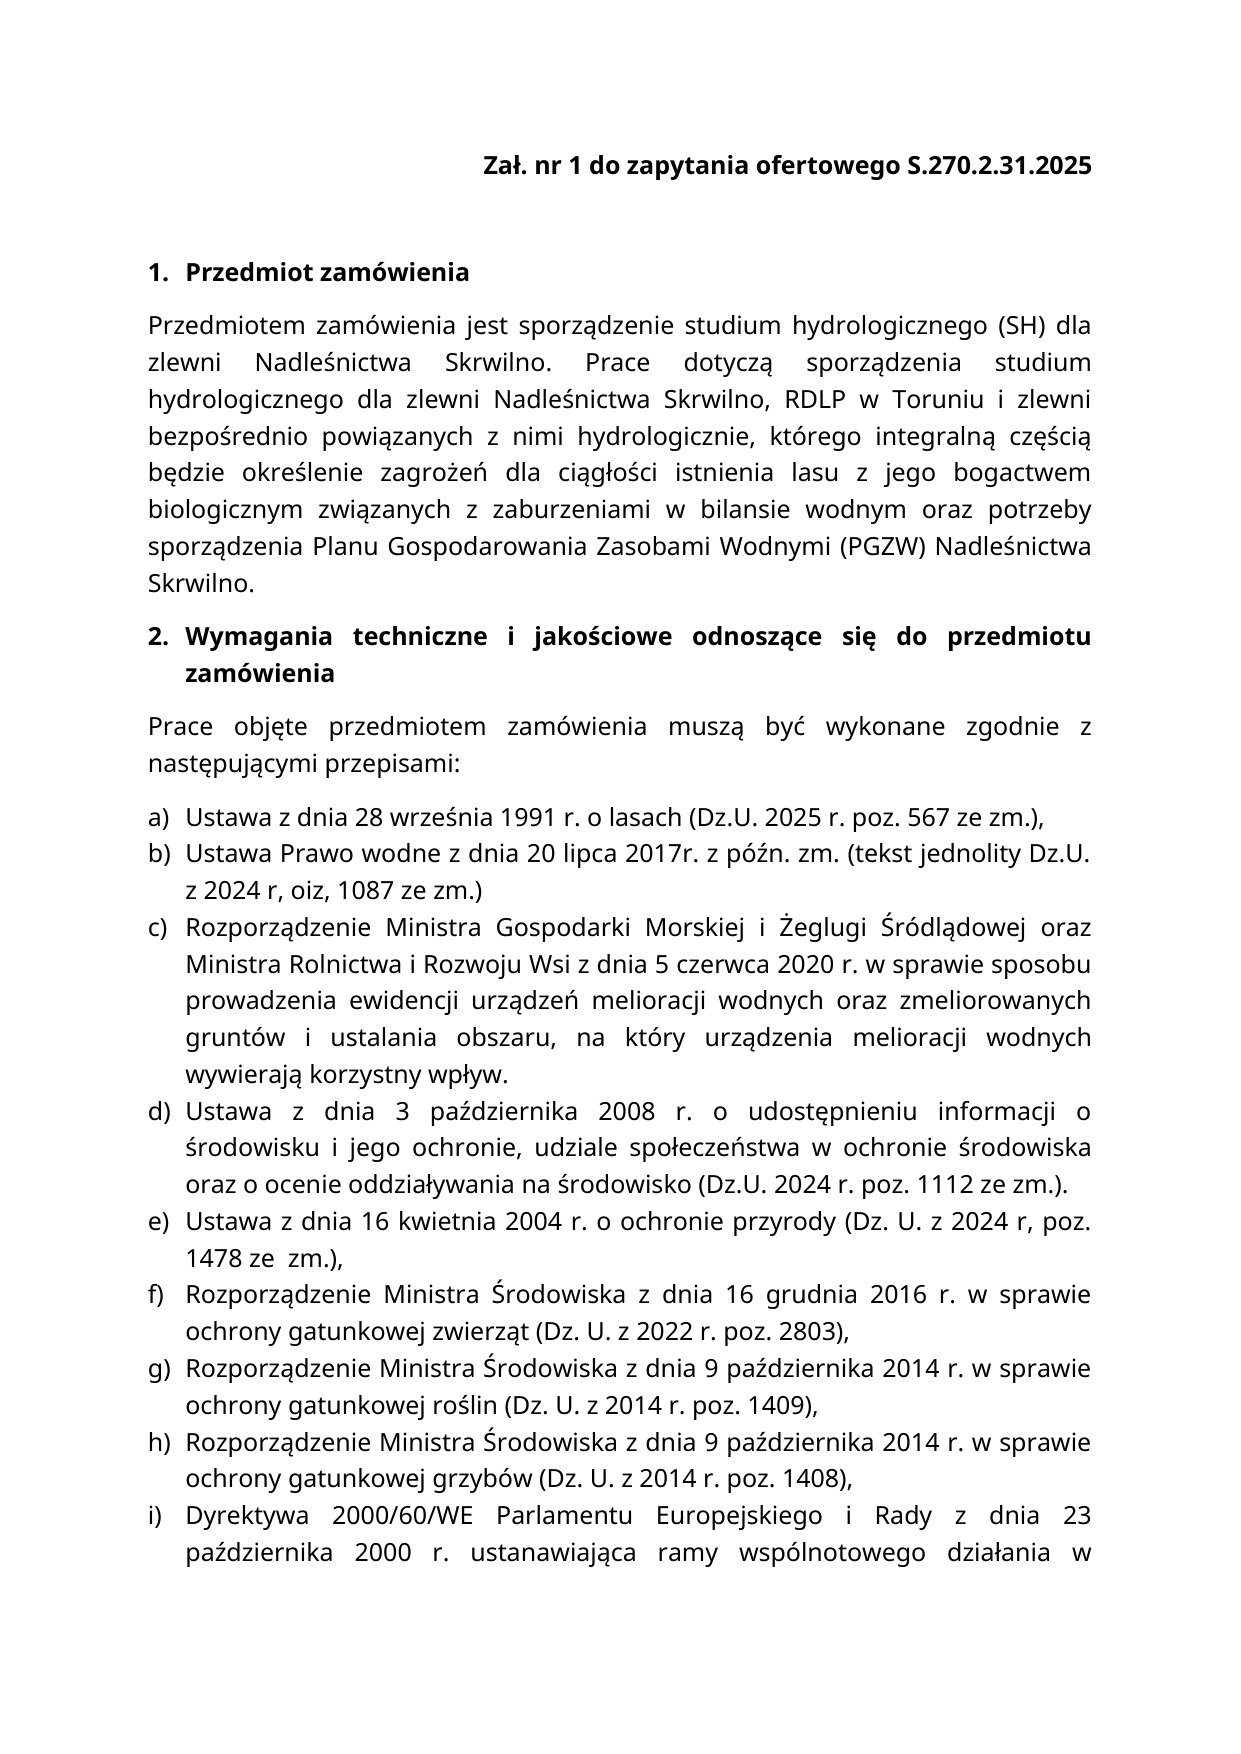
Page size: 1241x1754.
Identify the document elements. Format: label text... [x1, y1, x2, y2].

text Przedmiotem zamówienia jest sporządzenie studium hydrologicznego (SH) dla zlewni Nadleśnictwa Skrwilno. Prace dotyczą sporządzenia studium hydrologicznego dla zlewni Nadleśnictwa Skrwilno, RDLP w Toruniu i zlewni bezpośrednio powiązanych z nimi hydrologicznie, którego integralną częścią będzie określenie zagrożeń dla ciągłości istnienia lasu z jego bogactwem biologicznym związanych z zaburzeniami w bilansie wodnym oraz potrzeby sporządzenia Planu Gospodarowania Zasobami Wodnymi (PGZW) Nadleśnictwa Skrwilno. [148, 308, 1093, 599]
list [148, 1498, 1093, 1569]
list Ustawa z dnia 28 września 1991 r. o lasach (Dz.U. 2025 r. poz. 567 ze zm.), [148, 799, 1093, 833]
text Prace objęte przedmiotem zamówienia muszą być wykonane zgodnie z następującymi przepisami: [148, 709, 1093, 780]
list Ustawa Prawo wodne z dnia 20 lipca 2017r. z późn. zm. (tekst jednolity Dz.U. z 2024 r, oiz, 1087 ze zm.) [148, 836, 1093, 907]
list Rozporządzenie Ministra Środowiska z dnia 16 grudnia 2016 r. w sprawie ochrony gatunkowej zwierząt (Dz. U. z 2022 r. poz. 2803), [148, 1277, 1093, 1348]
list Rozporządzenie Ministra Gospodarki Morskiej i Żeglugi Śródlądowej oraz Ministra Rolnictwa i Rozwoju Wsi z dnia 5 czerwca 2020 r. w sprawie sposobu prowadzenia ewidencji urządzeń melioracji wodnych oraz zmeliorowanych gruntów i ustalania obszaru, na który urządzenia melioracji wodnych wywierają korzystny wpływ. [148, 909, 1093, 1091]
list Rozporządzenie Ministra Środowiska z dnia 9 października 2014 r. w sprawie ochrony gatunkowej roślin (Dz. U. z 2014 r. poz. 1409), [148, 1351, 1093, 1422]
list Wymagania techniczne i jakościowe odnoszące się do przedmiotu zamówienia [148, 619, 1093, 689]
list Ustawa z dnia 16 kwietnia 2004 r. o ochronie przyrody (Dz. U. z 2024 r, poz. 1478 ze zm.), [148, 1204, 1093, 1274]
text Zał. nr 1 do zapytania ofertowego S.270.2.31.2025 [148, 148, 1093, 182]
list Przedmiot zamówienia [148, 254, 1093, 288]
list Rozporządzenie Ministra Środowiska z dnia 9 października 2014 r. w sprawie ochrony gatunkowej grzybów (Dz. U. z 2014 r. poz. 1408), [148, 1424, 1093, 1495]
list Ustawa z dnia 3 października 2008 r. o udostępnieniu informacji o środowisku i jego ochronie, udziale społeczeństwa w ochronie środowiska oraz o ocenie oddziaływania na środowisko (Dz.U. 2024 r. poz. 1112 ze zm.). [148, 1093, 1093, 1201]
